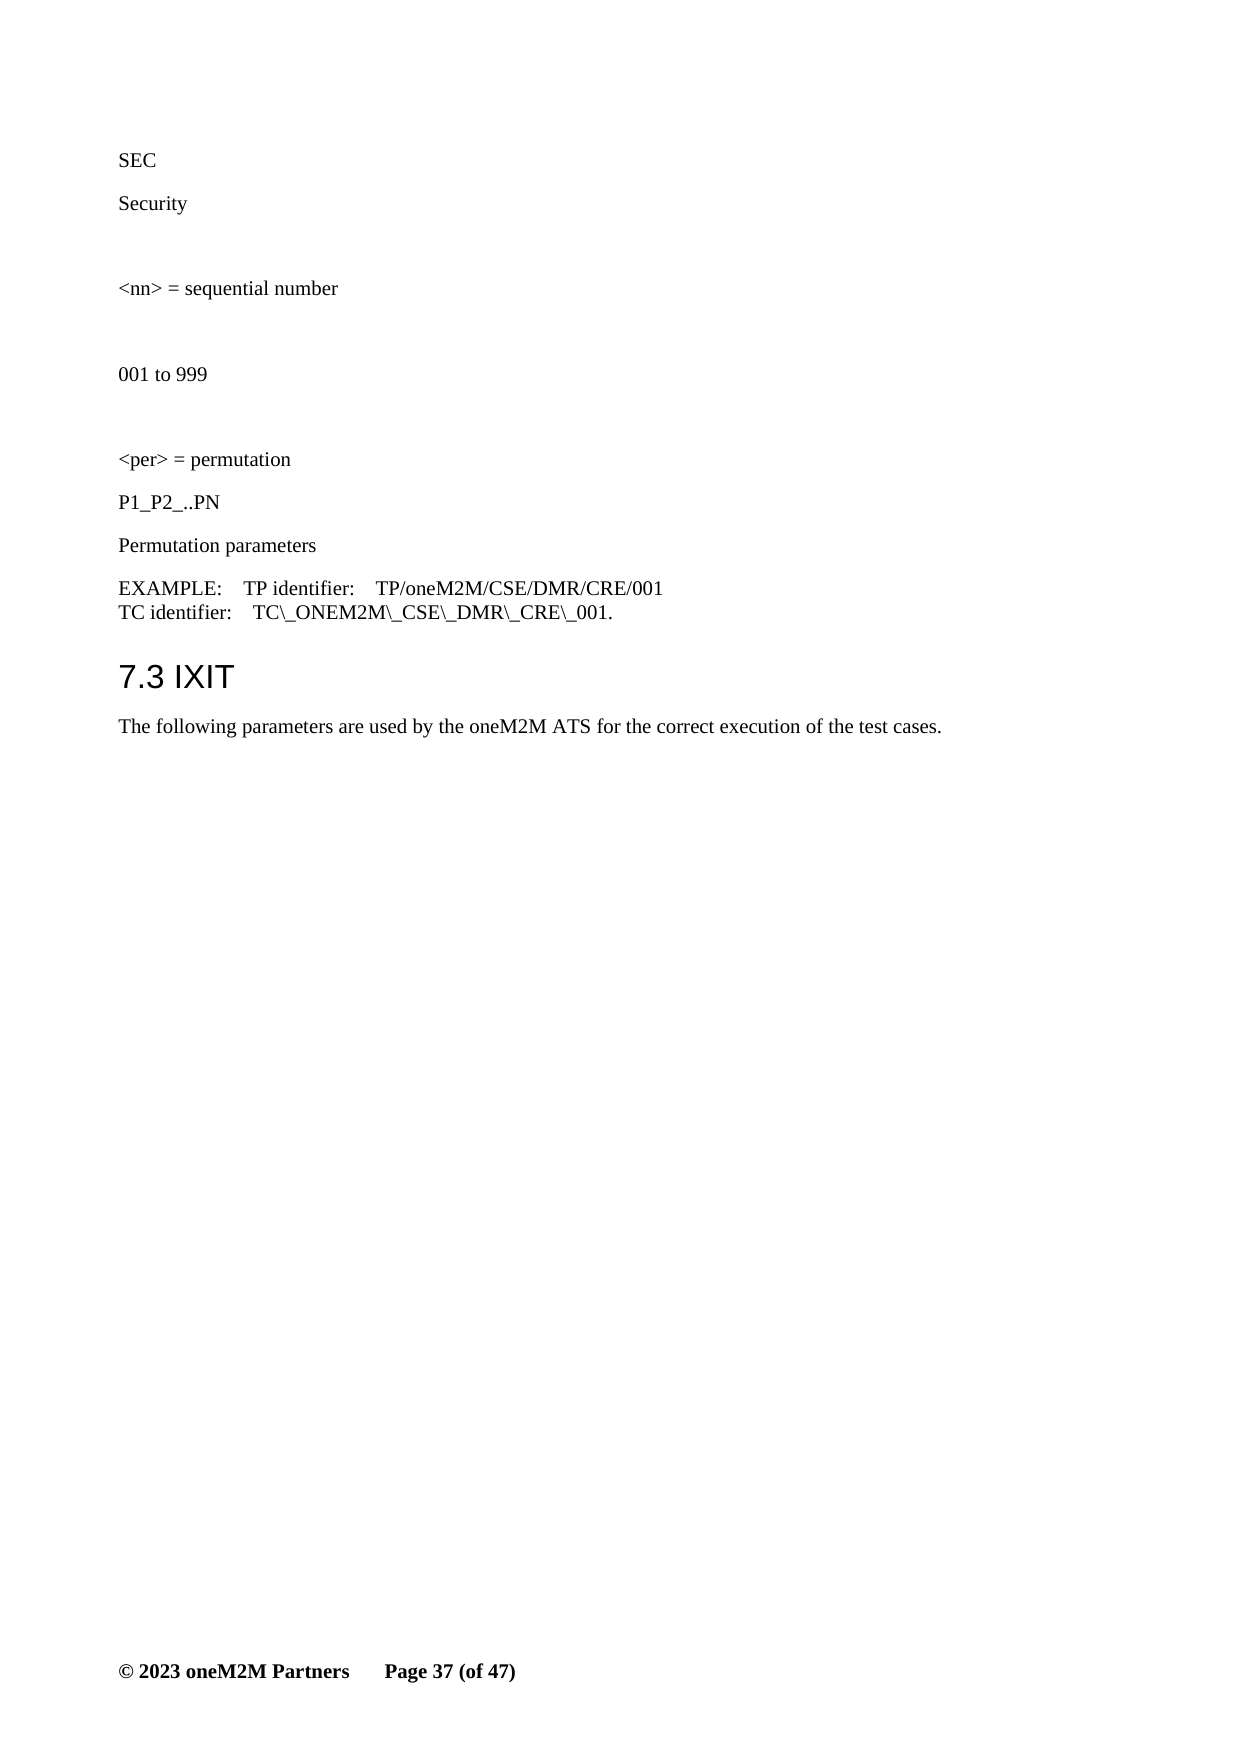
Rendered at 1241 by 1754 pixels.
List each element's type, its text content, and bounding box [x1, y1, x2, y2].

subtitle 7.3 IXIT [118, 657, 1122, 696]
text EXAMPLE: TP identifier: TP/oneM2M/CSE/DMR/CRE/001 TC identifier: TC\_ONEM2M\_CSE\_DMR\_CRE\_001. [118, 576, 1122, 624]
